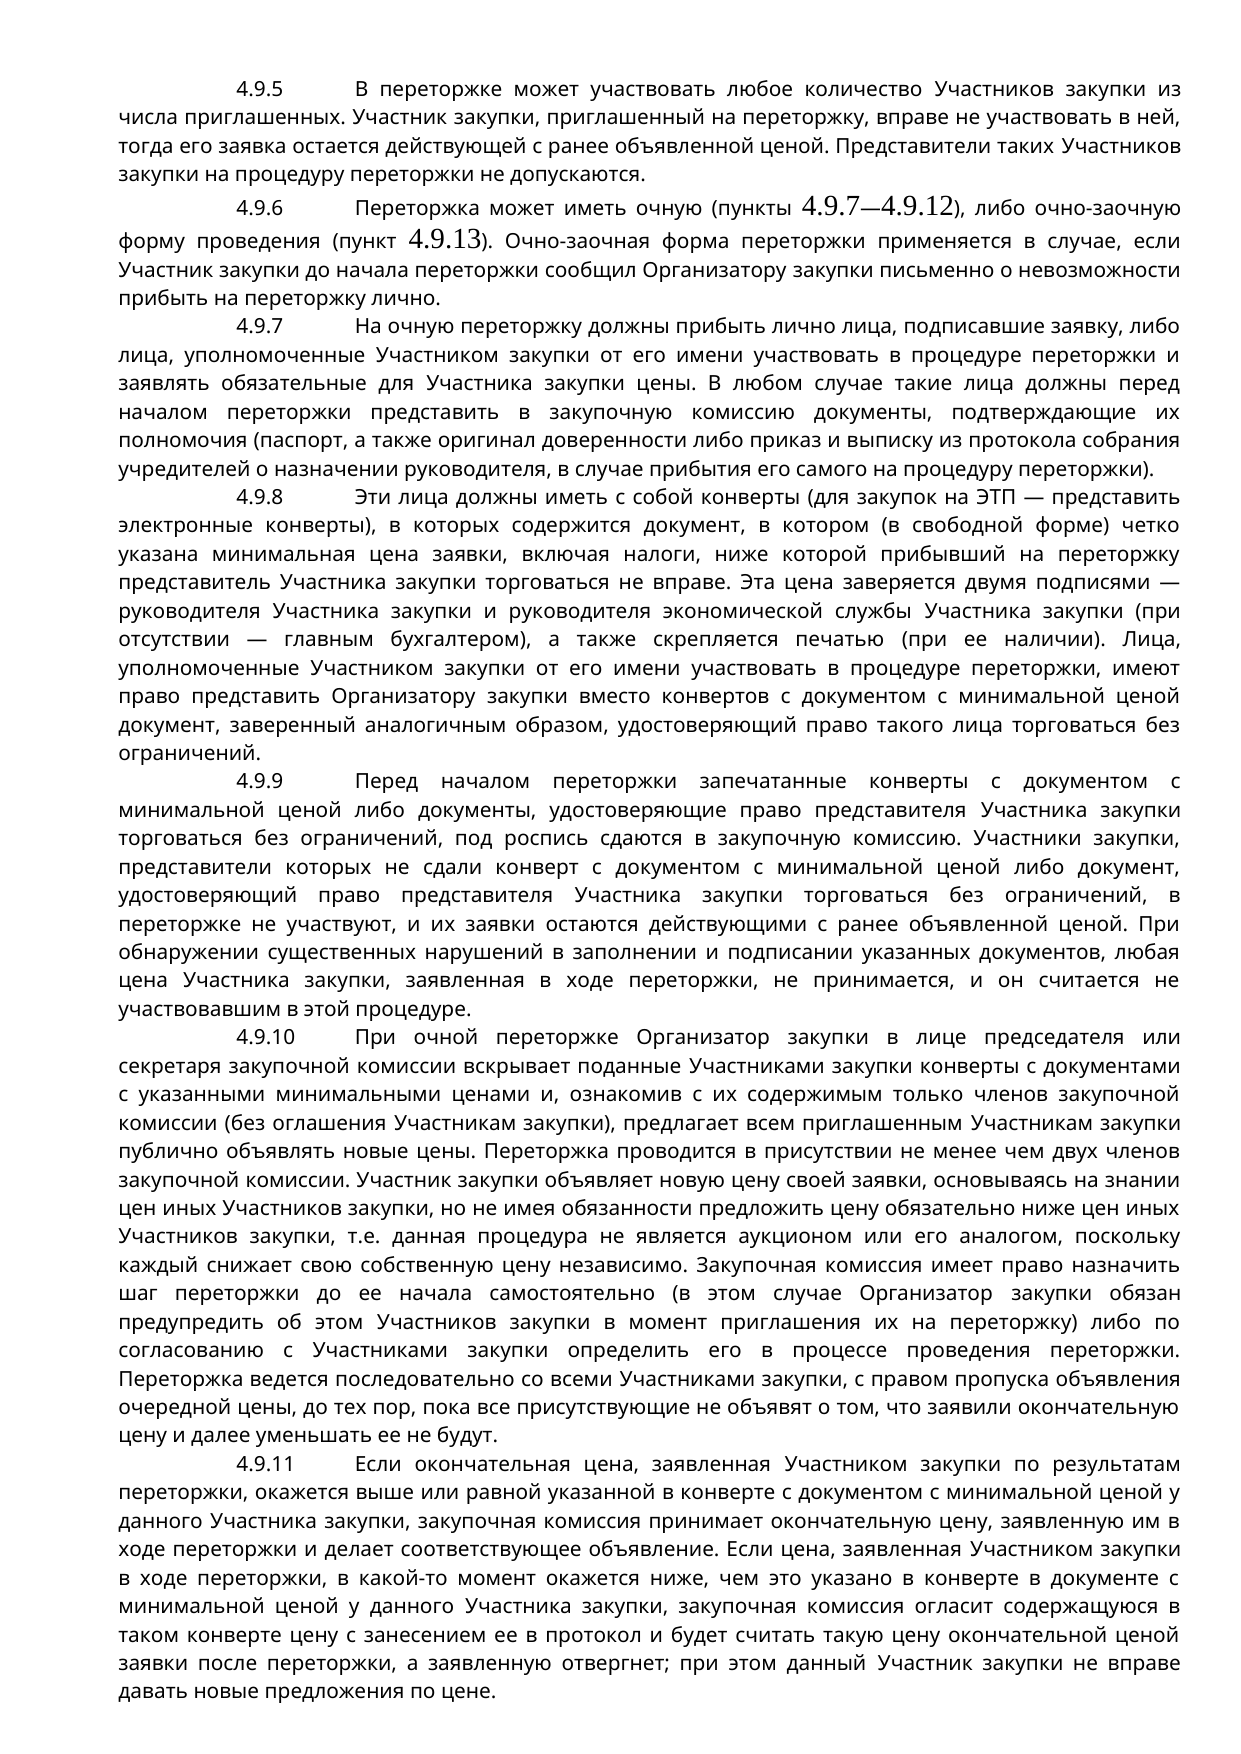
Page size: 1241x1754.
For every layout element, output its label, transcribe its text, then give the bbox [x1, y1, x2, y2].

list Перед началом переторжки запечатанные конверты с документом с минимальной ценой либо документы, удостоверяющие право представителя Участника закупки торговаться без ограничений, под роспись сдаются в закупочную комиссию. Участники закупки, представители которых не сдали конверт с документом с минимальной ценой либо документ, удостоверяющий право представителя Участника закупки торговаться без ограничений, в переторжке не участвуют, и их заявки остаются действующими с ранее объявленной ценой. При обнаружении существенных нарушений в заполнении и подписании указанных документов, любая цена Участника закупки, заявленная в ходе переторжки, не принимается, и он считается не участвовавшим в этой процедуре. [118, 767, 1181, 1022]
list Переторжка может иметь очную (пункты 4.9.7—4.9.12), либо очно-заочную форму проведения (пункт 4.9.13). Очно-заочная форма переторжки применяется в случае, если Участник закупки до начала переторжки сообщил Организатору закупки письменно о невозможности прибыть на переторжку лично. [118, 188, 1181, 312]
list На очную переторжку должны прибыть лично лица, подписавшие заявку, либо лица, уполномоченные Участником закупки от его имени участвовать в процедуре переторжки и заявлять обязательные для Участника закупки цены. В любом случае такие лица должны перед началом переторжки представить в закупочную комиссию документы, подтверждающие их полномочия (паспорт, а также оригинал доверенности либо приказ и выписку из протокола собрания учредителей о назначении руководителя, в случае прибытия его самого на процедуру переторжки). [118, 312, 1181, 482]
list В переторжке может участвовать любое количество Участников закупки из числа приглашенных. Участник закупки, приглашенный на переторжку, вправе не участвовать в ней, тогда его заявка остается действующей с ранее объявленной ценой. Представители таких Участников закупки на процедуру переторжки не допускаются. [118, 74, 1181, 188]
list Эти лица должны иметь с собой конверты (для закупок на ЭТП — представить электронные конверты), в которых содержится документ, в котором (в свободной форме) четко указана минимальная цена заявки, включая налоги, ниже которой прибывший на переторжку представитель Участника закупки торговаться не вправе. Эта цена заверяется двумя подписями — руководителя Участника закупки и руководителя экономической службы Участника закупки (при отсутствии — главным бухгалтером), а также скрепляется печатью (при ее наличии). Лица, уполномоченные Участником закупки от его имени участвовать в процедуре переторжки, имеют право представить Организатору закупки вместо конвертов с документом с минимальной ценой документ, заверенный аналогичным образом, удостоверяющий право такого лица торговаться без ограничений. [118, 482, 1181, 767]
list Если окончательная цена, заявленная Участником закупки по результатам переторжки, окажется выше или равной указанной в конверте с документом с минимальной ценой у данного Участника закупки, закупочная комиссия принимает окончательную цену, заявленную им в ходе переторжки и делает соответствующее объявление. Если цена, заявленная Участником закупки в ходе переторжки, в какой-то момент окажется ниже, чем это указано в конверте в документе с минимальной ценой у данного Участника закупки, закупочная комиссия огласит содержащуюся в таком конверте цену с занесением ее в протокол и будет считать такую цену окончательной ценой заявки после переторжки, а заявленную отвергнет; при этом данный Участник закупки не вправе давать новые предложения по цене. [118, 1449, 1181, 1705]
list При очной переторжке Организатор закупки в лице председателя или секретаря закупочной комиссии вскрывает поданные Участниками закупки конверты с документами с указанными минимальными ценами и, ознакомив с их содержимым только членов закупочной комиссии (без оглашения Участникам закупки), предлагает всем приглашенным Участникам закупки публично объявлять новые цены. Переторжка проводится в присутствии не менее чем двух членов закупочной комиссии. Участник закупки объявляет новую цену своей заявки, основываясь на знании цен иных Участников закупки, но не имея обязанности предложить цену обязательно ниже цен иных Участников закупки, т.е. данная процедура не является аукционом или его аналогом, поскольку каждый снижает свою собственную цену независимо. Закупочная комиссия имеет право назначить шаг переторжки до ее начала самостоятельно (в этом случае Организатор закупки обязан предупредить об этом Участников закупки в момент приглашения их на переторжку) либо по согласованию с Участниками закупки определить его в процессе проведения переторжки. Переторжка ведется последовательно со всеми Участниками закупки, с правом пропуска объявления очередной цены, до тех пор, пока все присутствующие не объявят о том, что заявили окончательную цену и далее уменьшать ее не будут. [118, 1022, 1181, 1449]
